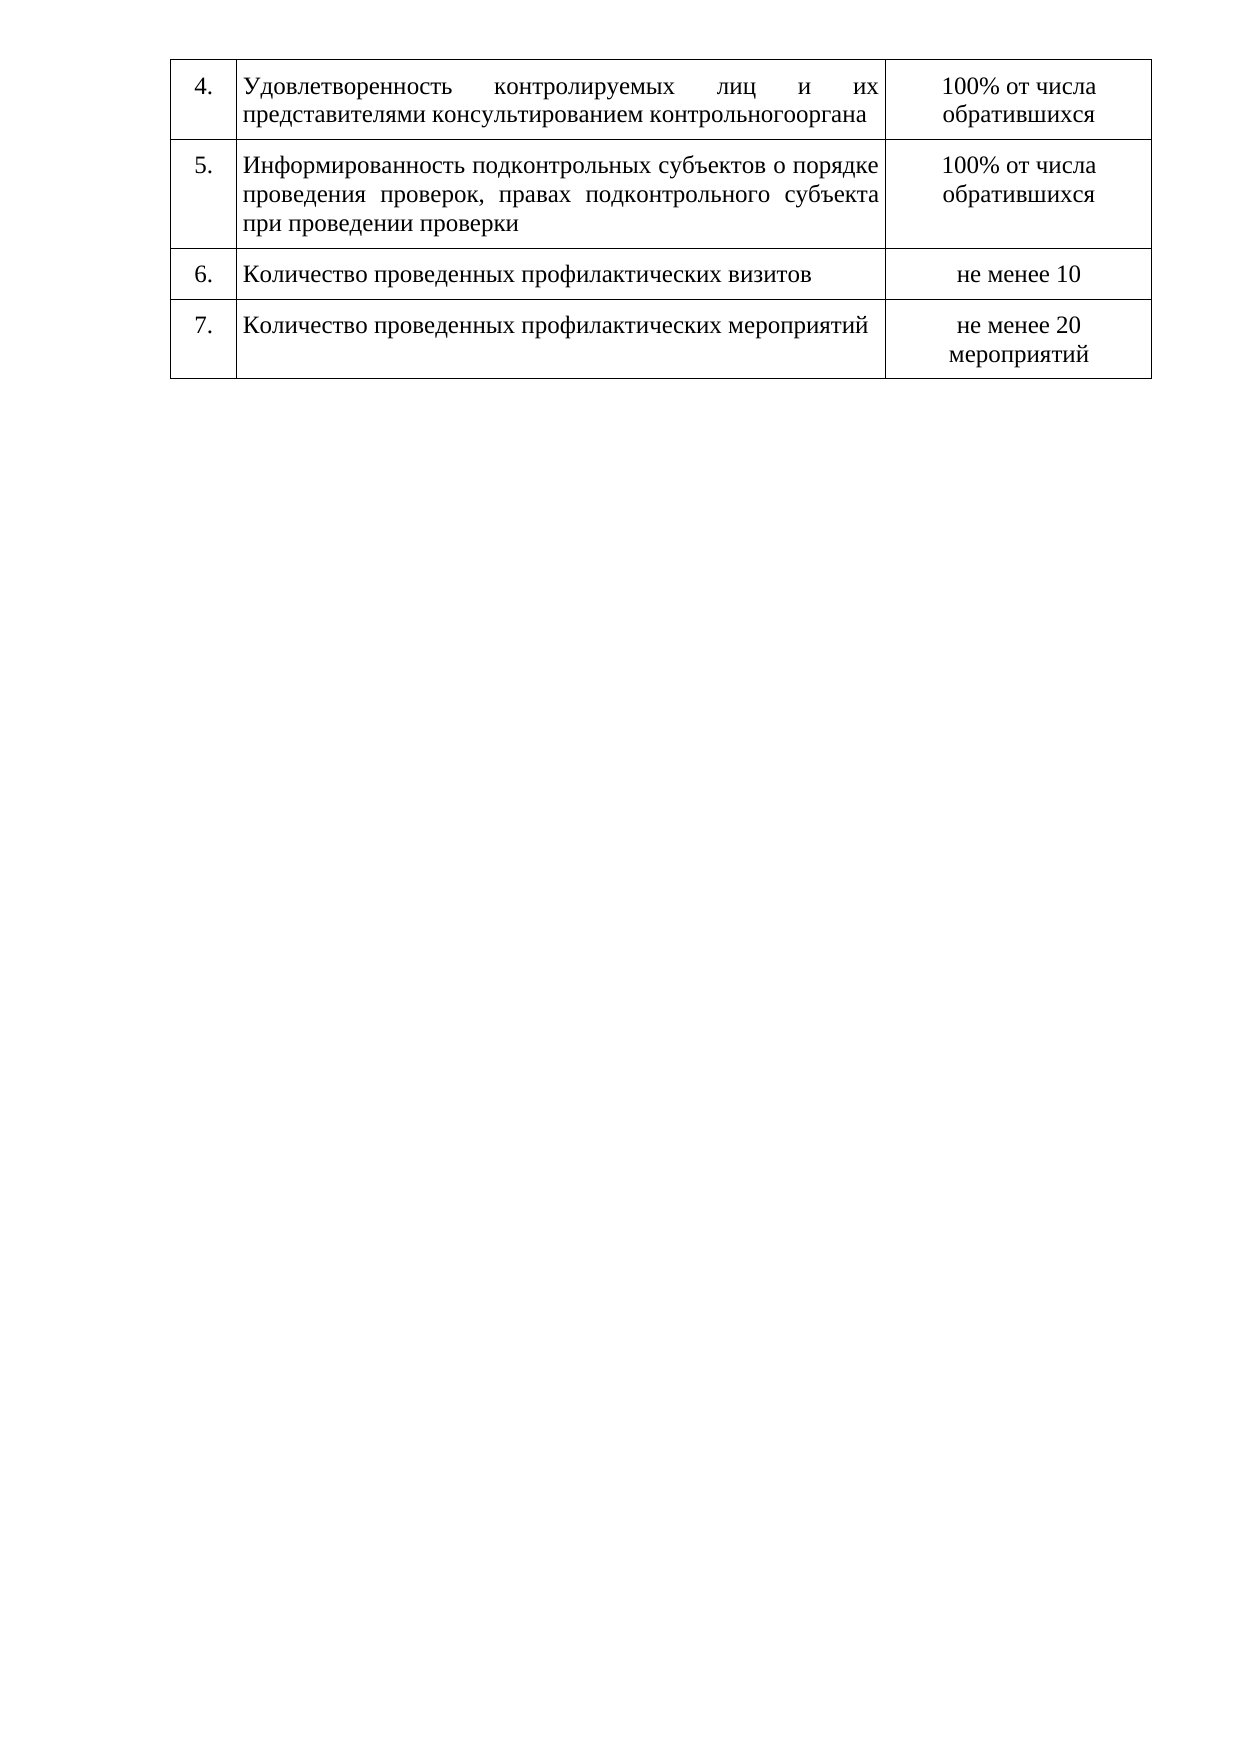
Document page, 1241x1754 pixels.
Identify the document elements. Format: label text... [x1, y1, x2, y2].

table_cell не менее 20 мероприятий [886, 300, 1151, 378]
table_cell Количество проведенных профилактических мероприятий [237, 300, 885, 378]
table_cell 7. [171, 300, 236, 378]
table_cell 5. [171, 140, 236, 247]
table_cell 4. [171, 60, 236, 139]
table_cell 100% от числа обратившихся [886, 140, 1151, 247]
table_cell 100% от числа обратившихся [886, 60, 1151, 139]
table_cell не менее 10 [886, 249, 1151, 298]
table_cell Количество проведенных профилактических визитов [237, 249, 885, 298]
table_cell Информированность подконтрольных субъектов о порядке проведения проверок, правах подконтрольного субъекта при проведении проверки [237, 140, 885, 247]
table_cell 6. [171, 249, 236, 298]
table_cell Удовлетворенность контролируемых лиц и их представителями консультированием контрольногооргана [237, 60, 885, 139]
